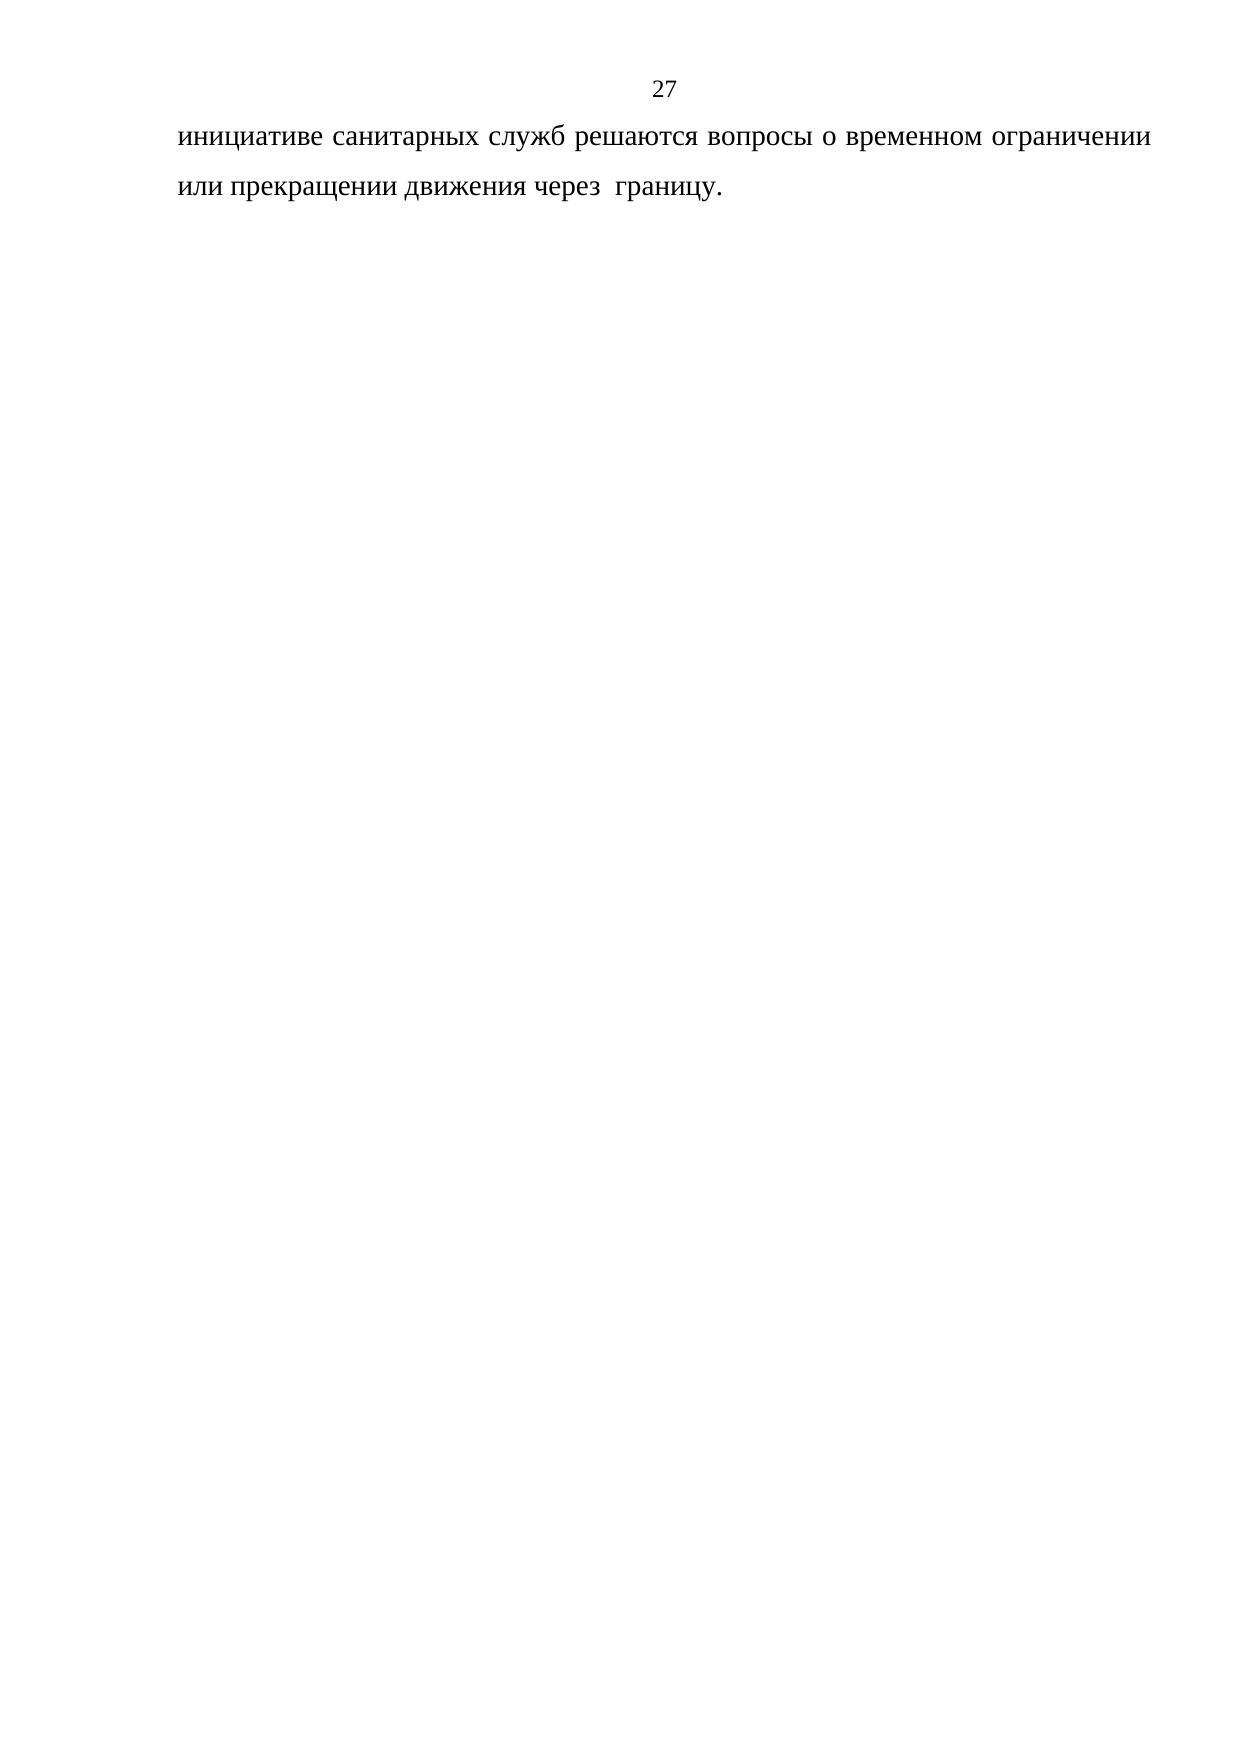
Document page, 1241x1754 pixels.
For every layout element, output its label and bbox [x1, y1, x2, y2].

text [177, 118, 1152, 202]
